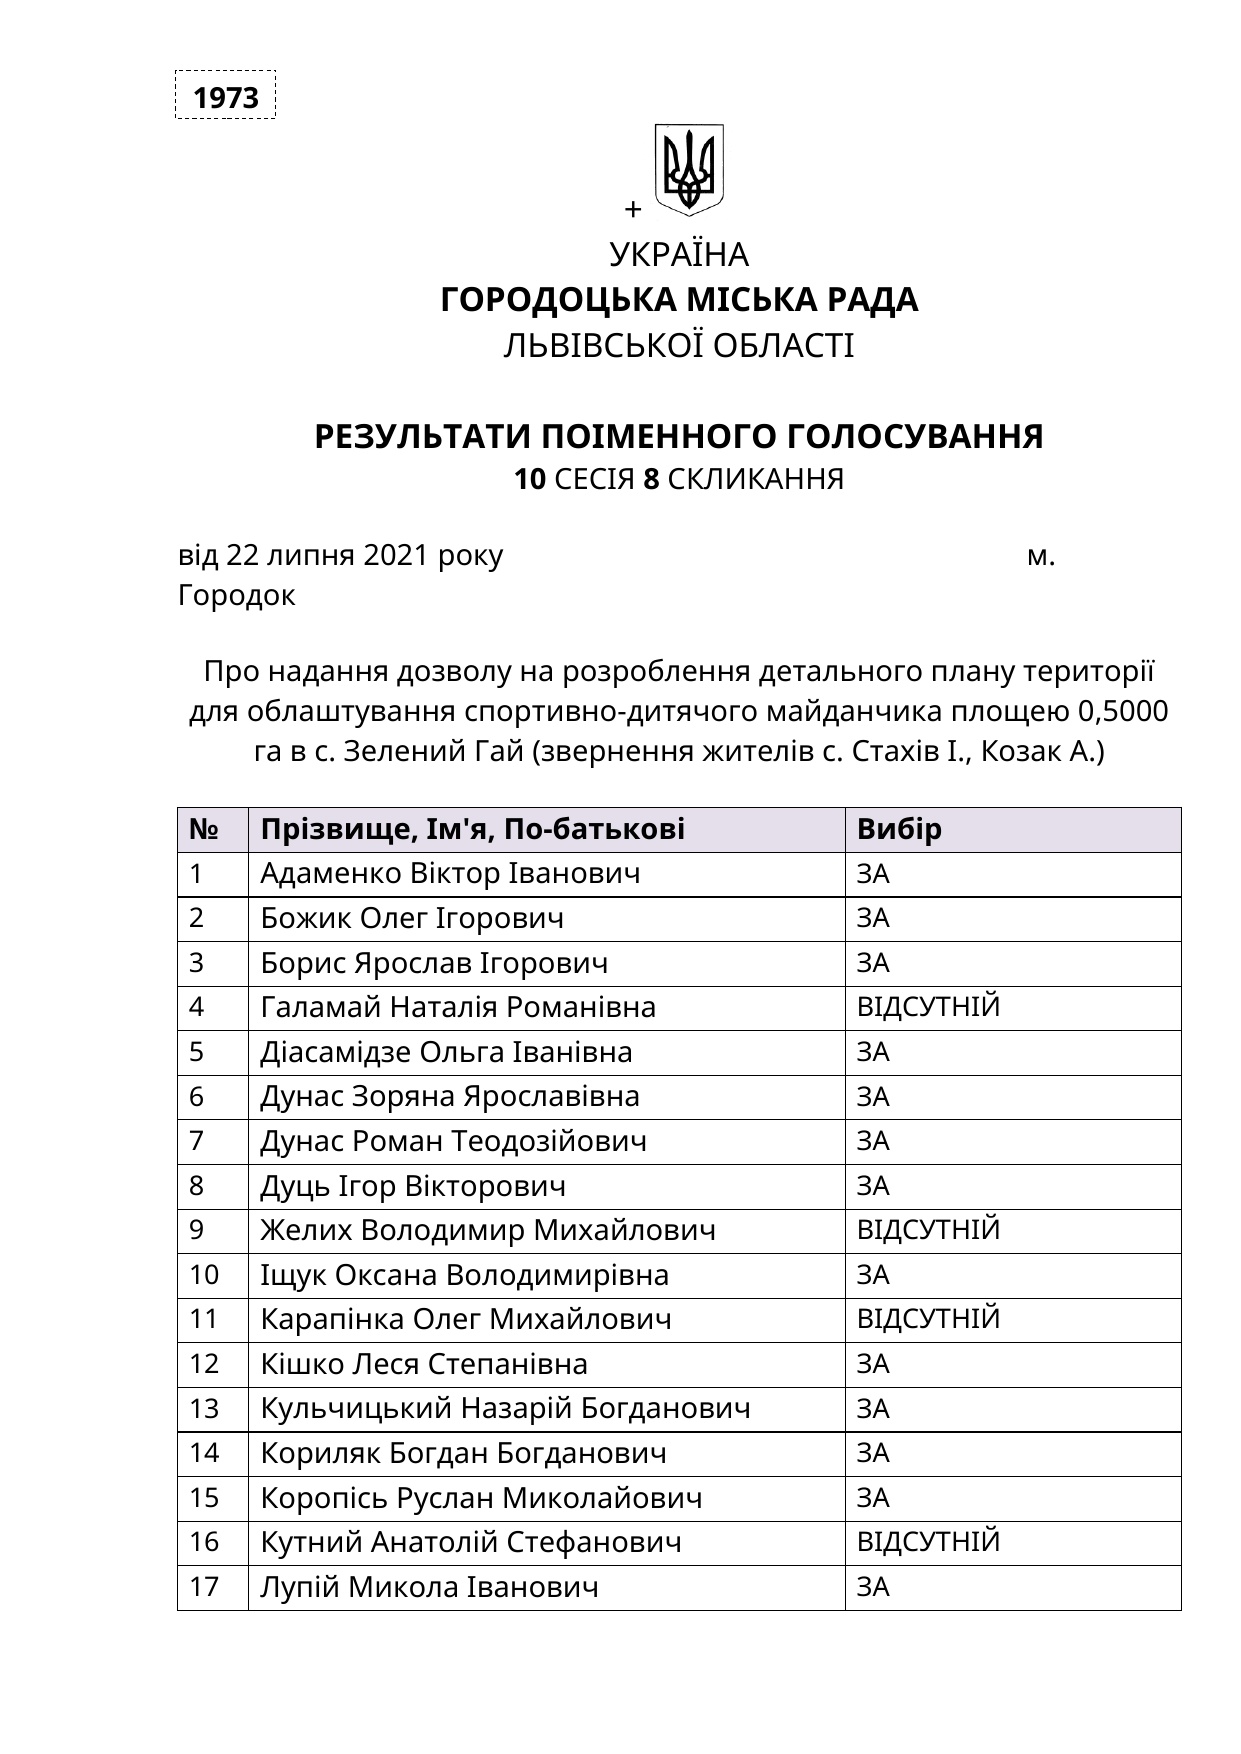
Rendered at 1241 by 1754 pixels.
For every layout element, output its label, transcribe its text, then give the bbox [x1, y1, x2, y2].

table_cell 3 [178, 942, 248, 986]
table_cell 5 [178, 1031, 248, 1075]
table_cell 16 [178, 1522, 248, 1565]
table_cell Кориляк Богдан Богданович [249, 1433, 845, 1476]
table_cell 10 [178, 1254, 248, 1298]
table_cell 7 [178, 1120, 248, 1164]
table_cell ЗА [846, 898, 1181, 941]
table_cell Адаменко Віктор Іванович [249, 853, 845, 896]
table_cell ЗА [846, 1477, 1181, 1521]
table_cell 13 [178, 1388, 248, 1431]
table_cell ЗА [846, 1433, 1181, 1476]
table_cell Кутний Анатолій Стефанович [249, 1522, 845, 1565]
table_cell Лупій Микола Іванович [249, 1566, 845, 1610]
table_cell Діасамідзе Ольга Іванівна [249, 1031, 845, 1075]
table_cell ВІДСУТНІЙ [846, 987, 1181, 1030]
table_cell ЗА [846, 1343, 1181, 1387]
table_cell Дунас Роман Теодозійович [249, 1120, 845, 1164]
table_cell 12 [178, 1343, 248, 1387]
table_cell Коропісь Руслан Миколайович [249, 1477, 845, 1521]
text ГОРОДОЦЬКА МІСЬКА РАДА [177, 276, 1181, 322]
table_cell ЗА [846, 1566, 1181, 1610]
text 10 СЕСІЯ 8 СКЛИКАННЯ [177, 458, 1181, 498]
table_header № [178, 808, 248, 852]
table_cell ЗА [846, 1076, 1181, 1119]
table_cell 14 [178, 1433, 248, 1476]
table_cell ЗА [846, 1165, 1181, 1208]
table_cell Дуць Ігор Вікторович [249, 1165, 845, 1208]
table_cell Желих Володимир Михайлович [249, 1210, 845, 1253]
table_cell ВІДСУТНІЙ [846, 1299, 1181, 1342]
table_cell ЗА [846, 1254, 1181, 1298]
text + [177, 118, 1181, 231]
table_cell ЗА [846, 1031, 1181, 1075]
table_cell 2 [178, 898, 248, 941]
table_cell ВІДСУТНІЙ [846, 1522, 1181, 1565]
text ЛЬВІВСЬКОЇ ОБЛАСТІ [177, 322, 1181, 367]
text Про надання дозволу на розроблення детального плану території для облаштування спортивно-дитячого майданчика площею 0,5000 га в с. Зелений Гай (звернення жителів с. Стахів І., Козак А.) [177, 651, 1181, 770]
table_cell Кульчицький Назарій Богданович [249, 1388, 845, 1431]
table_cell ЗА [846, 1120, 1181, 1164]
table_cell ЗА [846, 853, 1181, 896]
table_cell Іщук Оксана Володимирівна [249, 1254, 845, 1298]
text УКРАЇНА [177, 231, 1181, 276]
text РЕЗУЛЬТАТИ ПОІМЕННОГО ГОЛОСУВАННЯ [177, 412, 1181, 458]
table_header Прізвище, Ім'я, По-батькові [249, 808, 845, 852]
picture [642, 118, 735, 221]
table_cell 8 [178, 1165, 248, 1208]
table_cell ВІДСУТНІЙ [846, 1210, 1181, 1253]
table_cell 1 [178, 853, 248, 896]
text від 22 липня 2021 року м. Городок [177, 534, 1181, 614]
table_cell Карапінка Олег Михайлович [249, 1299, 845, 1342]
table_cell 4 [178, 987, 248, 1030]
table_cell Кішко Леся Степанівна [249, 1343, 845, 1387]
table_cell 17 [178, 1566, 248, 1610]
table_cell Дунас Зоряна Ярославівна [249, 1076, 845, 1119]
table_cell 15 [178, 1477, 248, 1521]
table_cell Борис Ярослав Ігорович [249, 942, 845, 986]
table_cell 6 [178, 1076, 248, 1119]
table_cell Божик Олег Ігорович [249, 898, 845, 941]
table_cell 11 [178, 1299, 248, 1342]
table_cell ЗА [846, 942, 1181, 986]
table_header Вибір [846, 808, 1181, 852]
table_cell Галамай Наталія Романівна [249, 987, 845, 1030]
table_cell ЗА [846, 1388, 1181, 1431]
table_cell 9 [178, 1210, 248, 1253]
